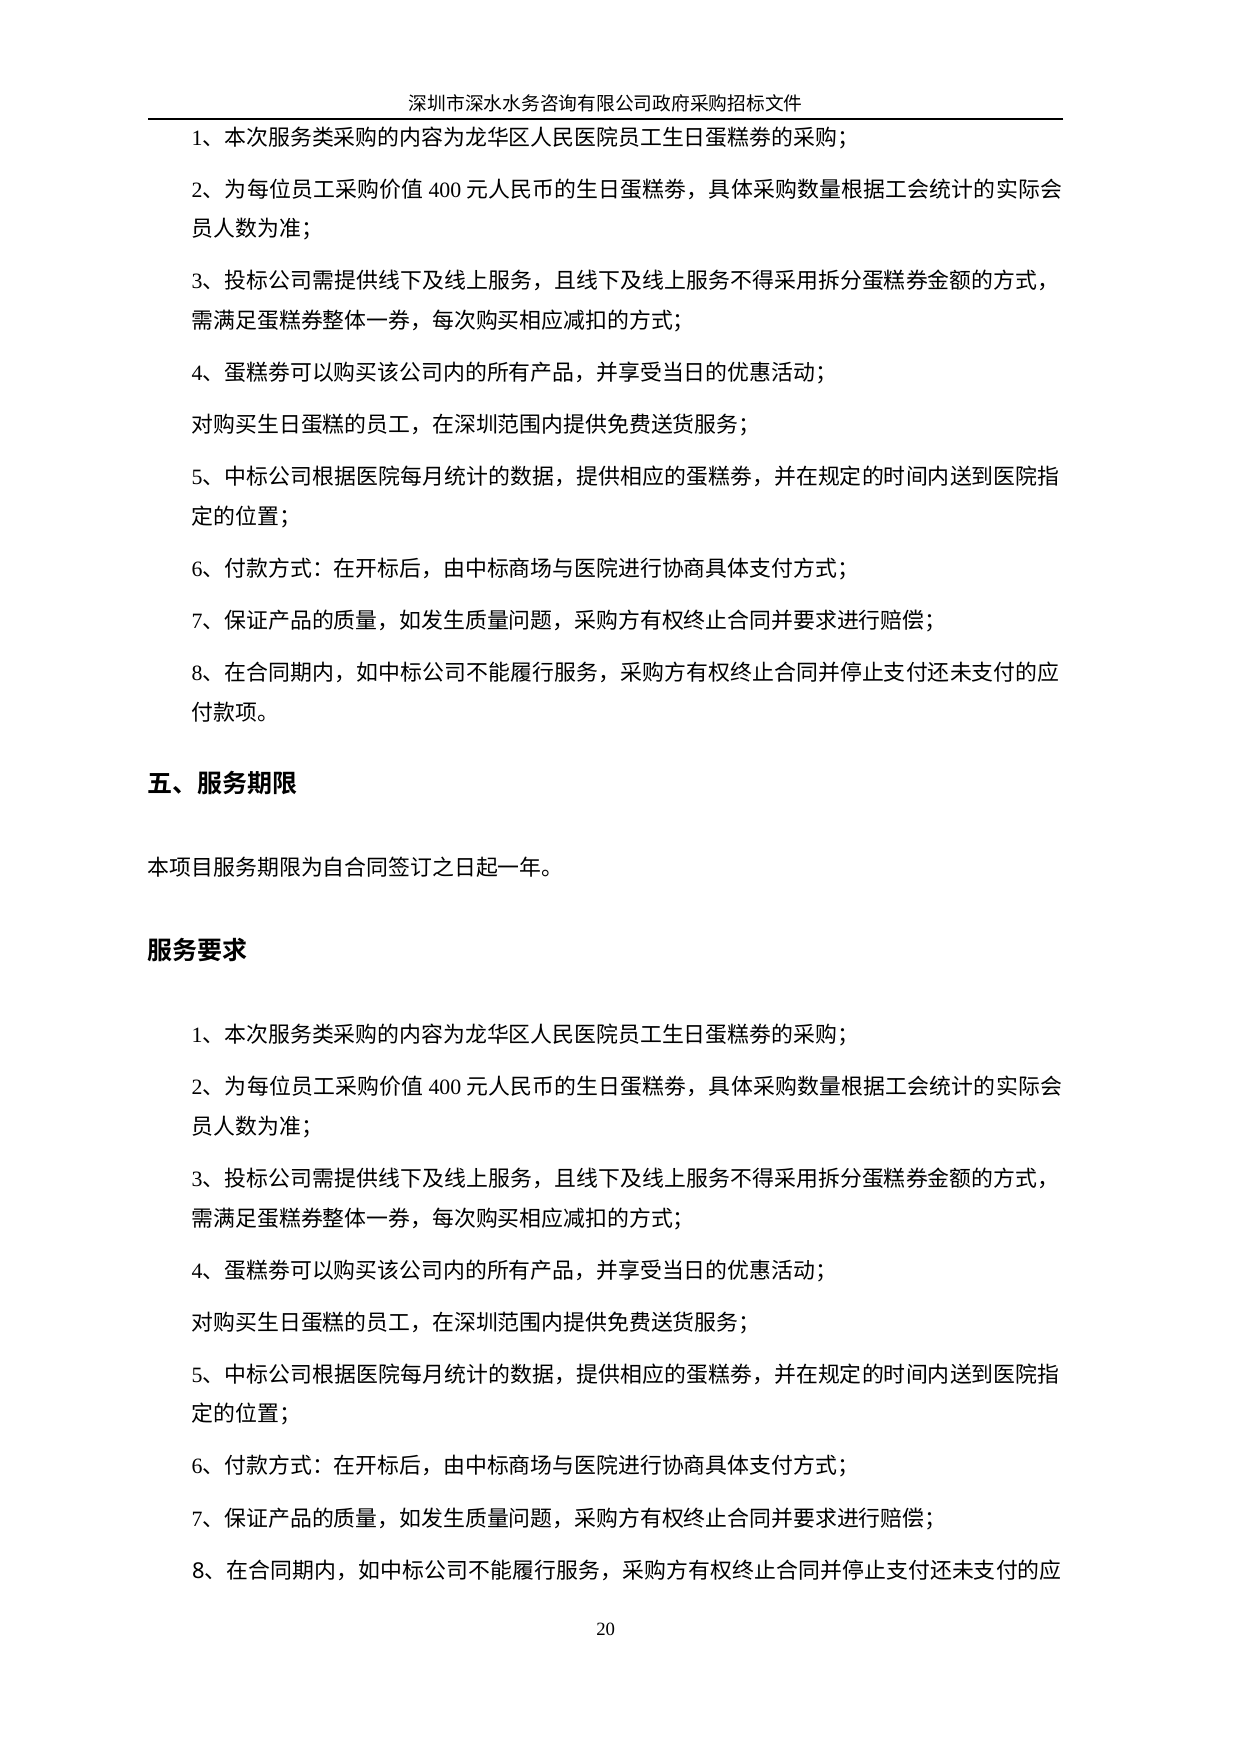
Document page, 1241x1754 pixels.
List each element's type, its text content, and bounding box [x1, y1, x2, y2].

list 6、付款方式：在开标后，由中标商场与医院进行协商具体支付方式； [191, 1448, 1063, 1480]
list 5、中标公司根据医院每月统计的数据，提供相应的蛋糕劵，并在规定的时间内送到医院指定的位置； [191, 1357, 1063, 1428]
list 3、投标公司需提供线下及线上服务，且线下及线上服务不得采用拆分蛋糕券金额的方式，需满足蛋糕券整体一券，每次购买相应减扣的方式； [191, 1161, 1063, 1232]
list 4、蛋糕劵可以购买该公司内的所有产品，并享受当日的优惠活动； [191, 1253, 1063, 1284]
list 服务期限 [148, 763, 1063, 799]
list 5、中标公司根据医院每月统计的数据，提供相应的蛋糕劵，并在规定的时间内送到医院指定的位置； [191, 459, 1063, 530]
list 4、蛋糕劵可以购买该公司内的所有产品，并享受当日的优惠活动； [191, 355, 1063, 387]
list 对购买生日蛋糕的员工，在深圳范围内提供免费送货服务； [191, 1305, 1063, 1336]
list 2、为每位员工采购价值400元人民币的生日蛋糕劵，具体采购数量根据工会统计的实际会员人数为准； [191, 1069, 1063, 1141]
text 本项目服务期限为自合同签订之日起一年。 [148, 850, 1063, 882]
list 8、在合同期内，如中标公司不能履行服务，采购方有权终止合同并停止支付还未支付的应付款项。 [191, 655, 1063, 726]
list 7、保证产品的质量，如发生质量问题，采购方有权终止合同并要求进行赔偿； [191, 1501, 1063, 1532]
list 对购买生日蛋糕的员工，在深圳范围内提供免费送货服务； [191, 407, 1063, 439]
text 服务要求 [148, 930, 1063, 966]
list 3、投标公司需提供线下及线上服务，且线下及线上服务不得采用拆分蛋糕券金额的方式，需满足蛋糕券整体一券，每次购买相应减扣的方式； [191, 263, 1063, 334]
list 7、保证产品的质量，如发生质量问题，采购方有权终止合同并要求进行赔偿； [191, 603, 1063, 634]
list 2、为每位员工采购价值400元人民币的生日蛋糕劵，具体采购数量根据工会统计的实际会员人数为准； [191, 172, 1063, 243]
list 1、本次服务类采购的内容为龙华区人民医院员工生日蛋糕劵的采购； [191, 120, 1063, 151]
list 6、付款方式：在开标后，由中标商场与医院进行协商具体支付方式； [191, 551, 1063, 582]
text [192, 1553, 1063, 1584]
list 1、本次服务类采购的内容为龙华区人民医院员工生日蛋糕劵的采购； [191, 1017, 1063, 1049]
